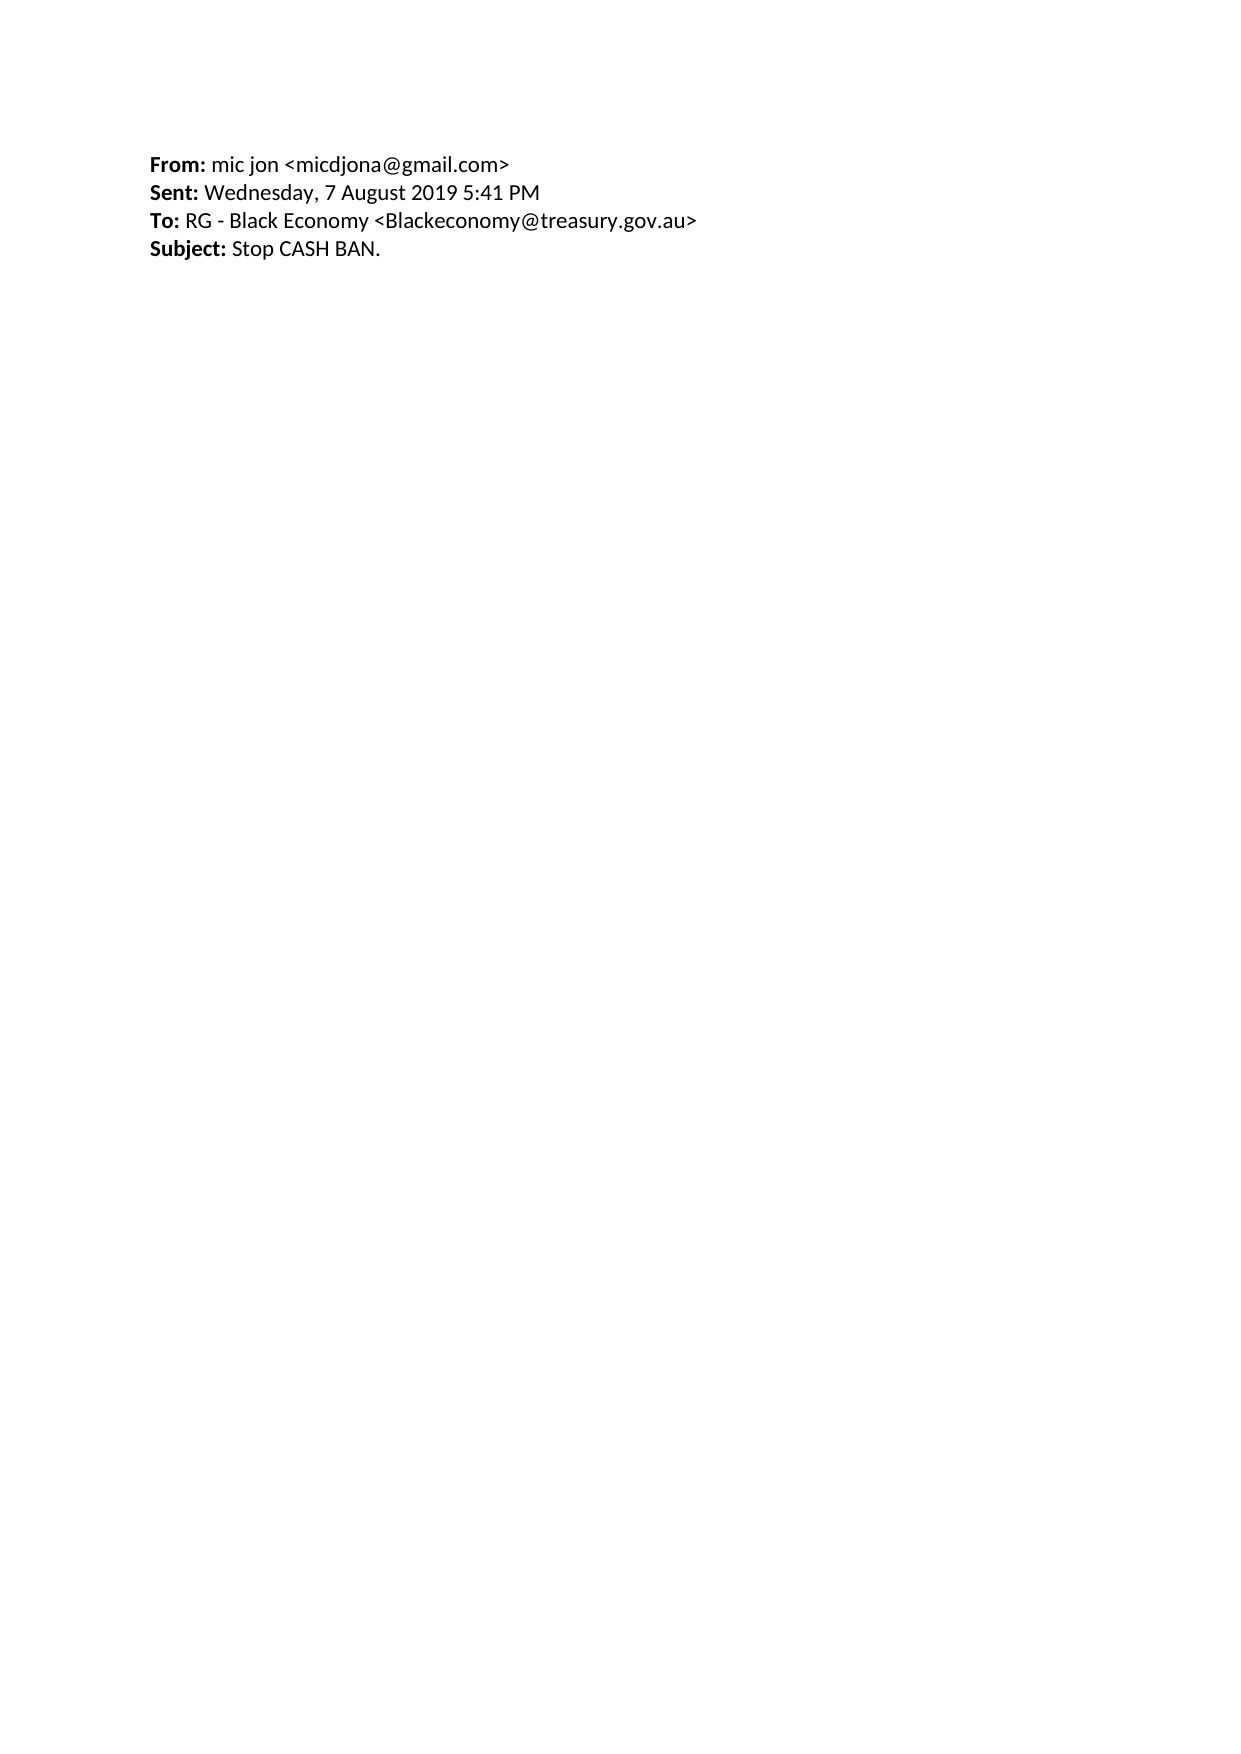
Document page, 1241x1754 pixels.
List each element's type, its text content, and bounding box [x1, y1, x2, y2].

text From: mic jon <micdjona@gmail.com> Sent: Wednesday, 7 August 2019 5:41 PM To: RG - Black Economy <Blackeconomy@treasury.gov.au> Subject: Stop CASH BAN. [150, 150, 1090, 262]
